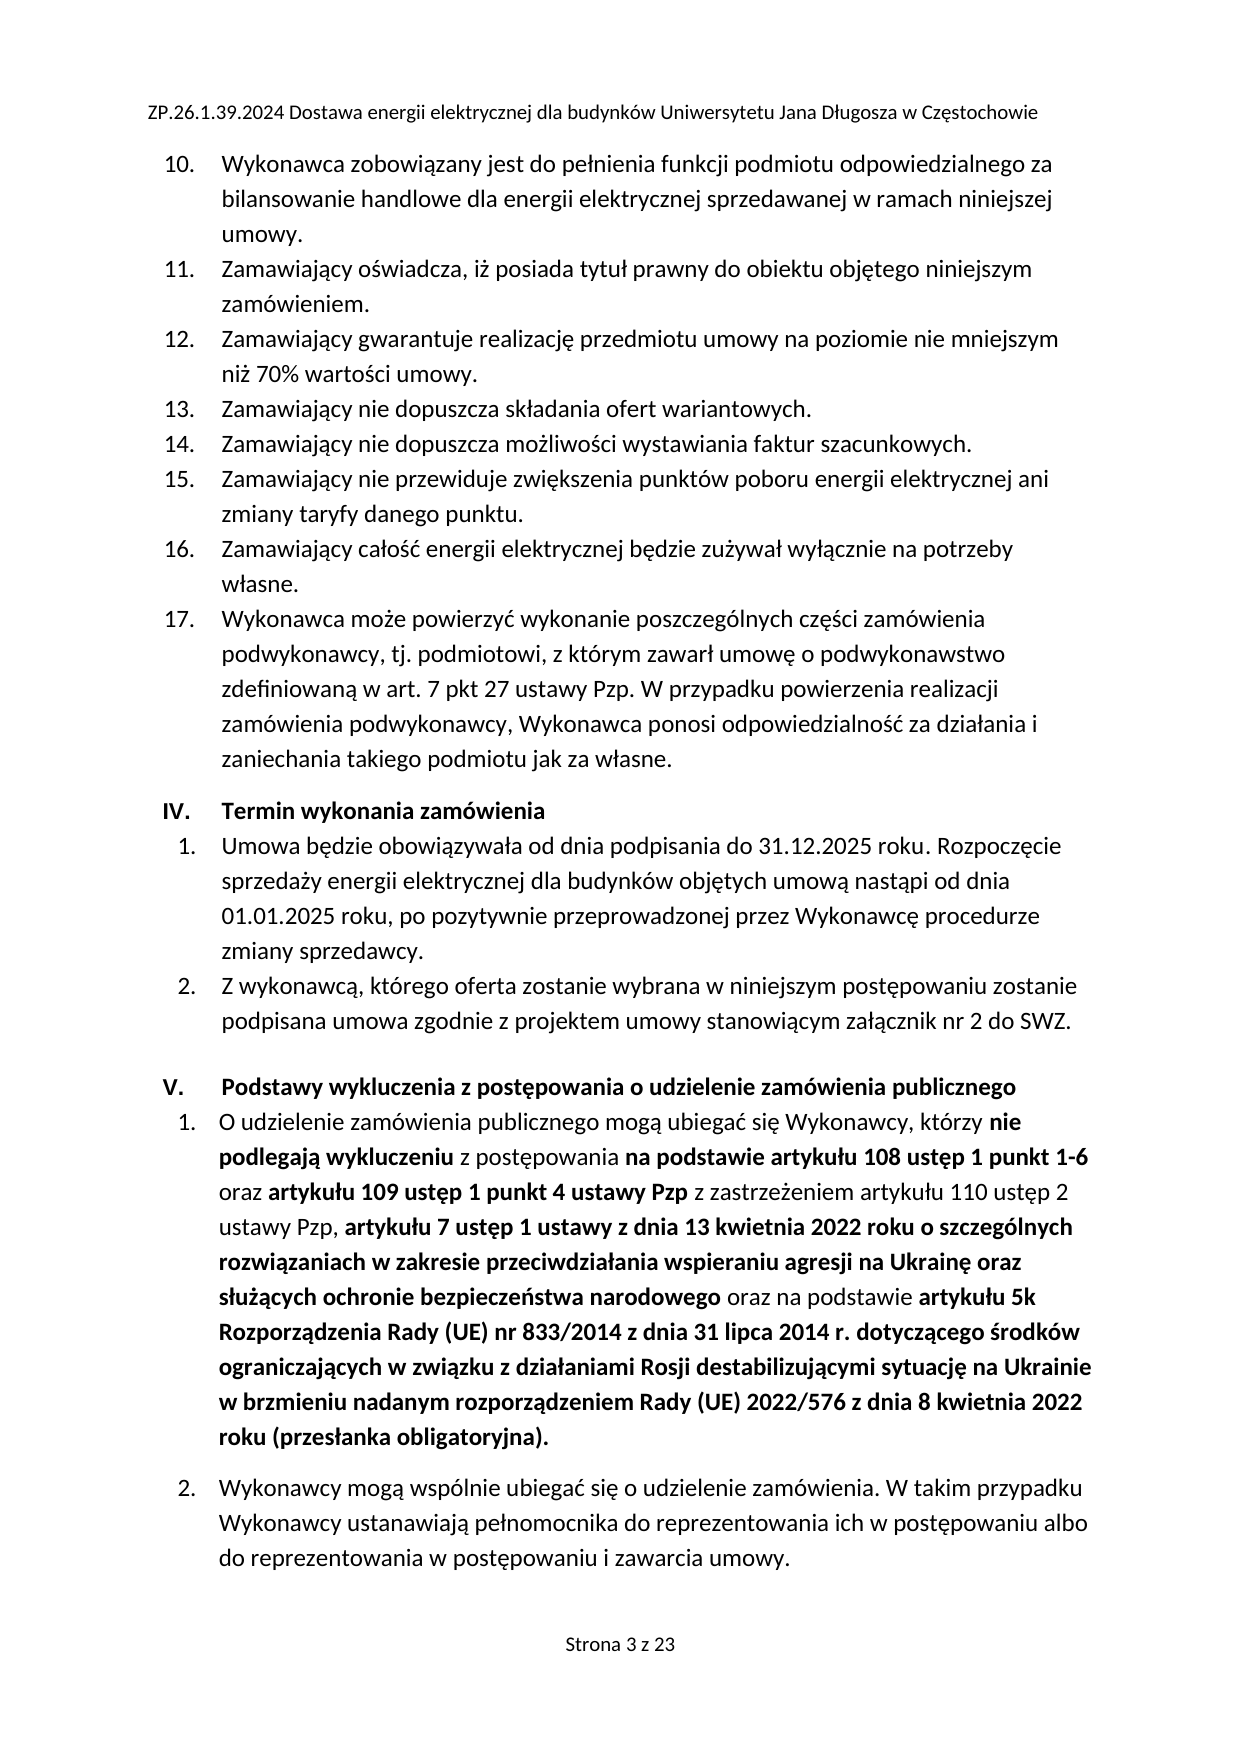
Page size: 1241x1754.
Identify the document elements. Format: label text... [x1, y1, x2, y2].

list Wykonawcy mogą wspólnie ubiegać się o udzielenie zamówienia. W takim przypadku Wykonawcy ustanawiają pełnomocnika do reprezentowania ich w postępowaniu albo do reprezentowania w postępowaniu i zawarcia umowy. [177, 1472, 1093, 1573]
list O udzielenie zamówienia publicznego mogą ubiegać się Wykonawcy, którzy nie podlegają wykluczeniu z postępowania na podstawie artykułu 108 ustęp 1 punkt 1-6 oraz artykułu 109 ustęp 1 punkt 4 ustawy Pzp z zastrzeżeniem artykułu 110 ustęp 2 ustawy Pzp, artykułu 7 ustęp 1 ustawy z dnia 13 kwietnia 2022 roku o szczególnych rozwiązaniach w zakresie przeciwdziałania wspieraniu agresji na Ukrainę oraz służących ochronie bezpieczeństwa narodowego oraz na podstawie artykułu 5k Rozporządzenia Rady (UE) nr 833/2014 z dnia 31 lipca 2014 r. dotyczącego środków ograniczających w związku z działaniami Rosji destabilizującymi sytuację na Ukrainie w brzmieniu nadanym rozporządzeniem Rady (UE) 2022/576 z dnia 8 kwietnia 2022 roku (przesłanka obligatoryjna). [177, 1106, 1093, 1451]
list Podstawy wykluczenia z postępowania o udzielenie zamówienia publicznego [162, 1071, 1093, 1101]
list Zamawiający nie przewiduje zwiększenia punktów poboru energii elektrycznej ani zmiany taryfy danego punktu. [163, 464, 1093, 529]
list Zamawiający oświadcza, iż posiada tytuł prawny do obiektu objętego niniejszym zamówieniem. [163, 254, 1093, 319]
list Wykonawca może powierzyć wykonanie poszczególnych części zamówienia podwykonawcy, tj. podmiotowi, z którym zawarł umowę o podwykonawstwo zdefiniowaną w art. 7 pkt 27 ustawy Pzp. W przypadku powierzenia realizacji zamówienia podwykonawcy, Wykonawca ponosi odpowiedzialność za działania i zaniechania takiego podmiotu jak za własne. [163, 604, 1093, 774]
list Zamawiający nie dopuszcza składania ofert wariantowych. [163, 394, 1093, 424]
list Termin wykonania zamówienia [162, 795, 1093, 826]
list Zamawiający nie dopuszcza możliwości wystawiania faktur szacunkowych. [163, 429, 1093, 459]
list Wykonawca zobowiązany jest do pełnienia funkcji podmiotu odpowiedzialnego za bilansowanie handlowe dla energii elektrycznej sprzedawanej w ramach niniejszej umowy. [163, 149, 1093, 249]
list Zamawiający całość energii elektrycznej będzie zużywał wyłącznie na potrzeby własne. [163, 534, 1093, 599]
list Zamawiający gwarantuje realizację przedmiotu umowy na poziomie nie mniejszym niż 70% wartości umowy. [163, 324, 1093, 389]
list Umowa będzie obowiązywała od dnia podpisania do 31.12.2025 roku. Rozpoczęcie sprzedaży energii elektrycznej dla budynków objętych umową nastąpi od dnia 01.01.2025 roku, po pozytywnie przeprowadzonej przez Wykonawcę procedurze zmiany sprzedawcy. [177, 830, 1093, 966]
list Z wykonawcą, którego oferta zostanie wybrana w niniejszym postępowaniu zostanie podpisana umowa zgodnie z projektem umowy stanowiącym załącznik nr 2 do SWZ. [177, 970, 1093, 1036]
